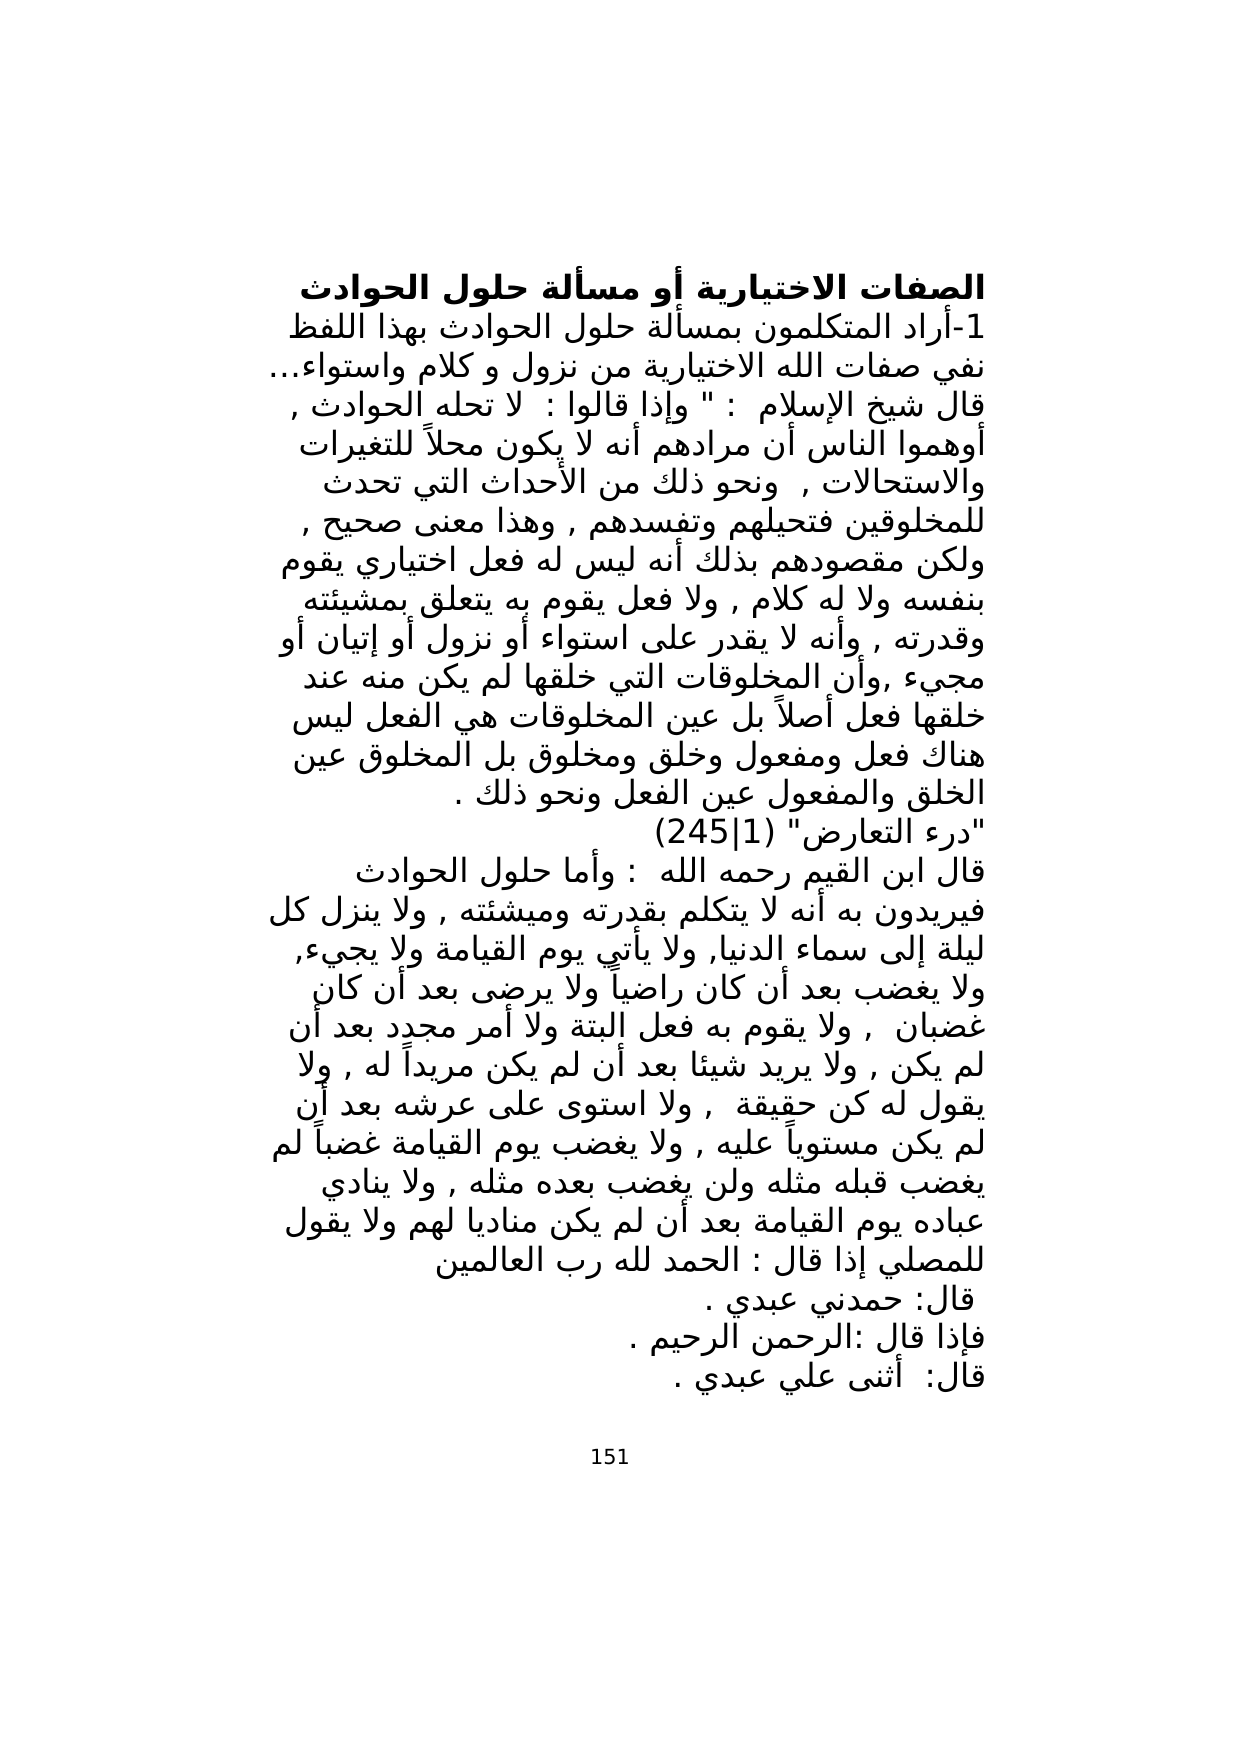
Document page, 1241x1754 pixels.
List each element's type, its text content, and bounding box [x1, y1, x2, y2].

text قال: حمدني عبدي . [254, 1279, 986, 1318]
text فإذا قال :الرحمن الرحيم . [254, 1318, 986, 1357]
text قال: أثنى علي عبدي . [254, 1357, 986, 1396]
text قال ابن القيم رحمه الله : وأما حلول الحوادث فيريدون به أنه لا يتكلم بقدرته وميشئته , ولا ينزل كل ليلة إلى سماء الدنيا, ولا يأتي يوم القيامة ولا يجيء, ولا يغضب بعد أن كان راضياً ولا يرضى بعد أن كان غضبان , ولا يقوم به فعل البتة ولا أمر مجدد بعد أن لم يكن , ولا يريد شيئا بعد أن لم يكن مريداً له , ولا يقول له كن حقيقة , ولا استوى على عرشه بعد أن لم يكن مستوياً عليه , ولا يغضب يوم القيامة غضباً لم يغضب قبله مثله ولن يغضب بعده مثله , ولا ينادي عباده يوم القيامة بعد أن لم يكن مناديا لهم ولا يقول للمصلي إذا قال : الحمد لله رب العالمين [254, 852, 986, 1279]
text 1-أراد المتكلمون بمسألة حلول الحوادث بهذا اللفظ نفي صفات الله الاختيارية من نزول و كلام واستواء… [254, 308, 986, 385]
text "درء التعارض" (1|245) [254, 813, 986, 852]
text الصفات الاختيارية أو مسألة حلول الحوادث [254, 269, 986, 308]
text قال شيخ الإسلام : " وإذا قالوا : لا تحله الحوادث , أوهموا الناس أن مرادهم أنه لا يكون محلاً للتغيرات والاستحالات , ونحو ذلك من الأحداث التي تحدث للمخلوقين فتحيلهم وتفسدهم , وهذا معنى صحيح , ولكن مقصودهم بذلك أنه ليس له فعل اختياري يقوم بنفسه ولا له كلام , ولا فعل يقوم به يتعلق بمشيئته وقدرته , وأنه لا يقدر على استواء أو نزول أو إتيان أو مجيء ,وأن المخلوقات التي خلقها لم يكن منه عند خلقها فعل أصلاً بل عين المخلوقات هي الفعل ليس هناك فعل ومفعول وخلق ومخلوق بل المخلوق عين الخلق والمفعول عين الفعل ونحو ذلك . [254, 385, 986, 813]
